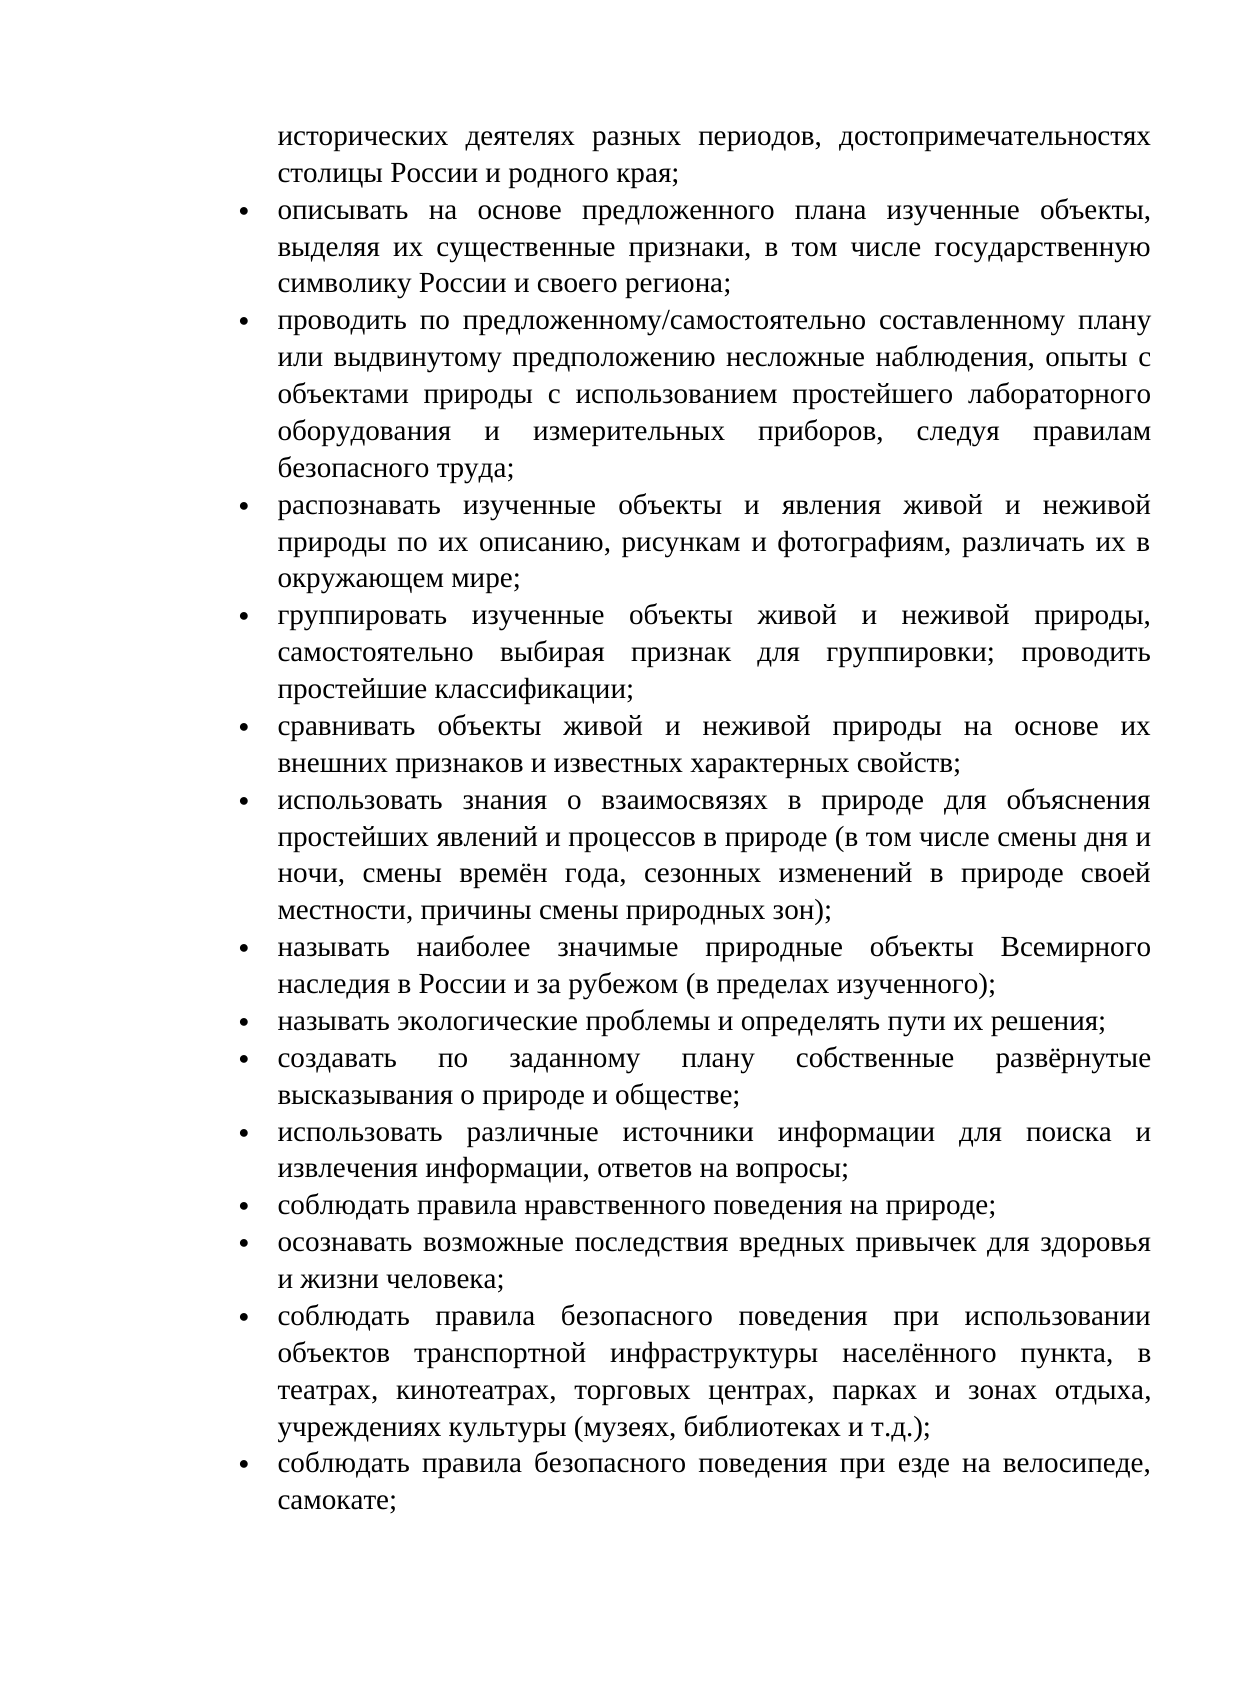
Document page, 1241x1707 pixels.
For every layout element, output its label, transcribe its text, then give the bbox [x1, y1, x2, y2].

list распознавать изученные объекты и явления живой и неживой природы по их описанию, рисункам и фотографиям, различать их в окружающем мире; [240, 487, 1152, 594]
list описывать на основе предложенного плана изученные объекты, выделяя их существенные признаки, в том числе государственную символику России и своего региона; [240, 192, 1152, 299]
list соблюдать правила безопасного поведения при езде на велосипеде, самокате; [240, 1446, 1152, 1516]
list проводить по предложенному/самостоятельно составленному плану или выдвинутому предположению несложные наблюдения, опыты с объектами природы с использованием простейшего лабораторного оборудования и измерительных приборов, следуя правилам безопасного труда; [240, 302, 1152, 483]
list группировать изученные объекты живой и неживой природы, самостоятельно выбирая признак для группировки; проводить простейшие классификации; [240, 597, 1152, 705]
list использовать различные источники информации для поиска и извлечения информации, ответов на вопросы; [240, 1114, 1152, 1184]
list осознавать возможные последствия вредных привычек для здоровья и жизни человека; [240, 1224, 1152, 1295]
list соблюдать правила безопасного поведения при использовании объектов транспортной инфраструктуры населённого пункта, в театрах, кинотеатрах, торговых центрах, парках и зонах отдыха, учреждениях культуры (музеях, библиотеках и т.д.); [240, 1298, 1152, 1442]
list сравнивать объекты живой и неживой природы на основе их внешних признаков и известных характерных свойств; [240, 708, 1152, 778]
list создавать по заданному плану собственные развёрнутые высказывания о природе и обществе; [240, 1040, 1152, 1110]
list называть экологические проблемы и определять пути их решения; [240, 1003, 1152, 1037]
list использовать знания о взаимосвязях в природе для объяснения простейших явлений и процессов в природе (в том числе смены дня и ночи, смены времён года, сезонных изменений в природе своей местности, причины смены природных зон); [240, 782, 1152, 926]
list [240, 118, 1152, 188]
list соблюдать правила нравственного поведения на природе; [240, 1187, 1152, 1221]
list называть наиболее значимые природные объекты Всемирного наследия в России и за рубежом (в пределах изученного); [240, 929, 1152, 1000]
